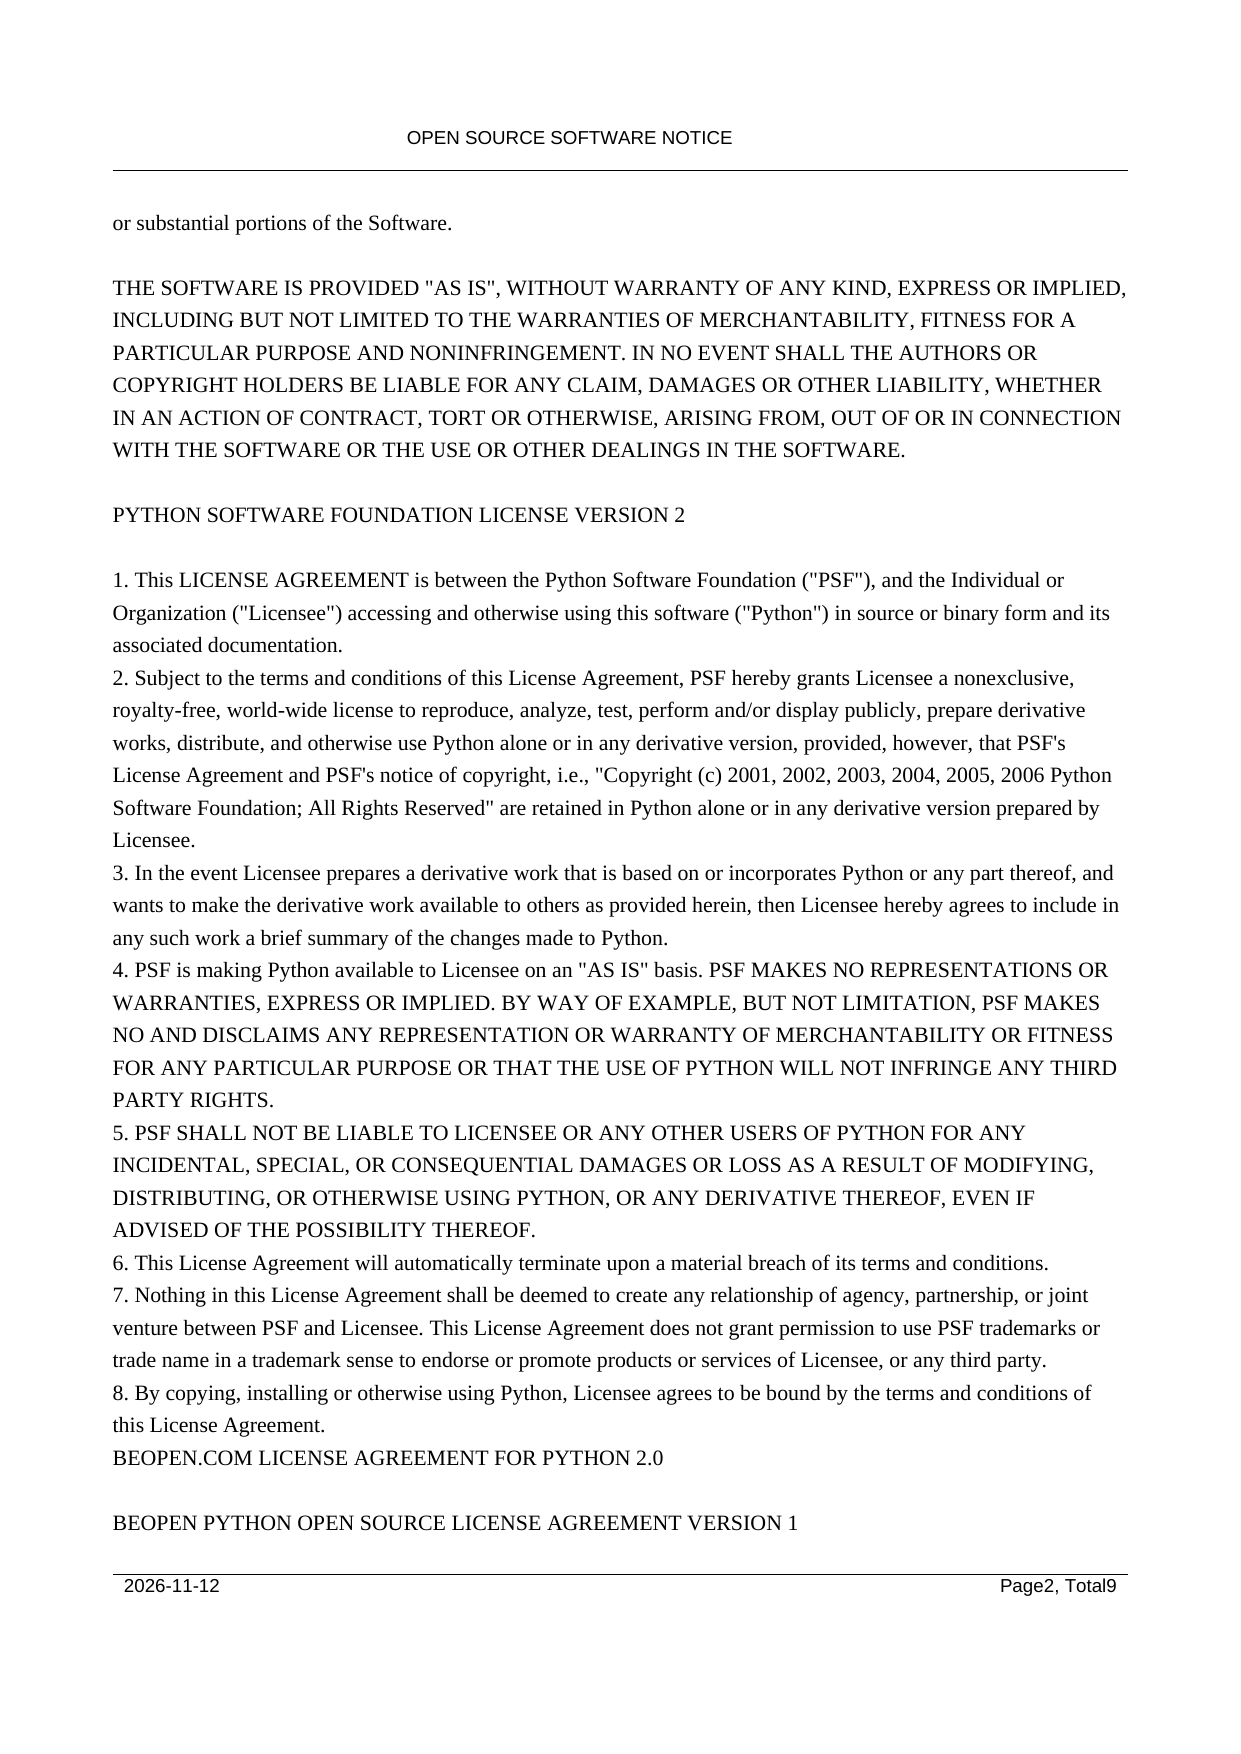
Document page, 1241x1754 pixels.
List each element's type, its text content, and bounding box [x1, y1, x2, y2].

text BEOPEN.COM LICENSE AGREEMENT FOR PYTHON 2.0 [112, 1441, 1128, 1474]
text BEOPEN PYTHON OPEN SOURCE LICENSE AGREEMENT VERSION 1 [112, 1506, 1128, 1539]
text 1. This LICENSE AGREEMENT is between the Python Software Foundation ("PSF"), and the Individual or Organization ("Licensee") accessing and otherwise using this software ("Python") in source or binary form and its associated documentation. [112, 564, 1128, 661]
text 3. In the event Licensee prepares a derivative work that is based on or incorporates Python or any part thereof, and wants to make the derivative work available to others as provided herein, then Licensee hereby agrees to include in any such work a brief summary of the changes made to Python. [112, 856, 1128, 954]
text 4. PSF is making Python available to Licensee on an "AS IS" basis. PSF MAKES NO REPRESENTATIONS OR WARRANTIES, EXPRESS OR IMPLIED. BY WAY OF EXAMPLE, BUT NOT LIMITATION, PSF MAKES NO AND DISCLAIMS ANY REPRESENTATION OR WARRANTY OF MERCHANTABILITY OR FITNESS FOR ANY PARTICULAR PURPOSE OR THAT THE USE OF PYTHON WILL NOT INFRINGE ANY THIRD PARTY RIGHTS. [112, 954, 1128, 1116]
text 6. This License Agreement will automatically terminate upon a material breach of its terms and conditions. [112, 1246, 1128, 1279]
text 5. PSF SHALL NOT BE LIABLE TO LICENSEE OR ANY OTHER USERS OF PYTHON FOR ANY INCIDENTAL, SPECIAL, OR CONSEQUENTIAL DAMAGES OR LOSS AS A RESULT OF MODIFYING, DISTRIBUTING, OR OTHERWISE USING PYTHON, OR ANY DERIVATIVE THEREOF, EVEN IF ADVISED OF THE POSSIBILITY THEREOF. [112, 1116, 1128, 1246]
text 7. Nothing in this License Agreement shall be deemed to create any relationship of agency, partnership, or joint venture between PSF and Licensee. This License Agreement does not grant permission to use PSF trademarks or trade name in a trademark sense to endorse or promote products or services of Licensee, or any third party. [112, 1279, 1128, 1376]
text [112, 206, 1128, 531]
text 2. Subject to the terms and conditions of this License Agreement, PSF hereby grants Licensee a nonexclusive, royalty-free, world-wide license to reproduce, analyze, test, perform and/or display publicly, prepare derivative works, distribute, and otherwise use Python alone or in any derivative version, provided, however, that PSF's License Agreement and PSF's notice of copyright, i.e., "Copyright (c) 2001, 2002, 2003, 2004, 2005, 2006 Python Software Foundation; All Rights Reserved" are retained in Python alone or in any derivative version prepared by Licensee. [112, 661, 1128, 856]
text 8. By copying, installing or otherwise using Python, Licensee agrees to be bound by the terms and conditions of this License Agreement. [112, 1376, 1128, 1441]
